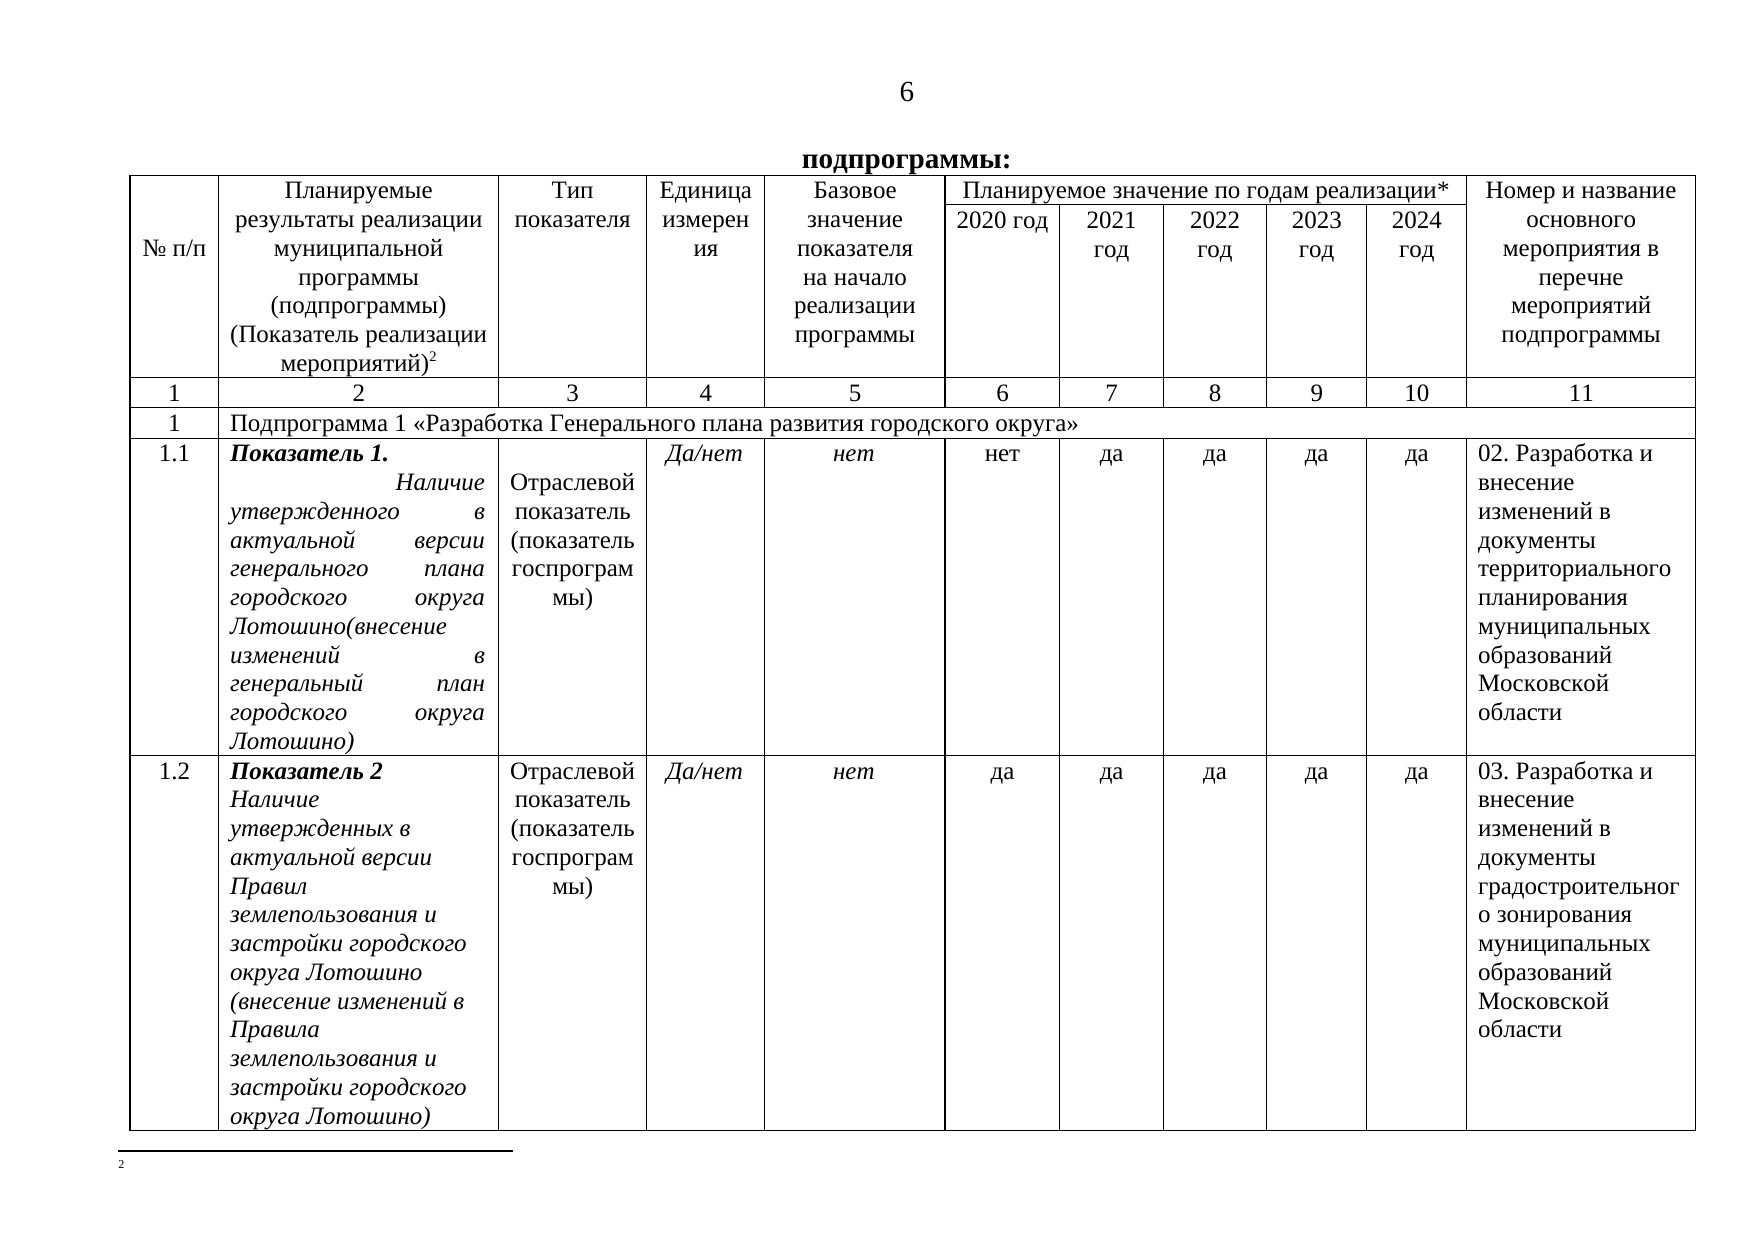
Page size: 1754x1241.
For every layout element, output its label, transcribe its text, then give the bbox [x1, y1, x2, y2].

table_cell 7 [1060, 378, 1163, 407]
table_cell 2022 год [1164, 205, 1266, 377]
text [118, 141, 1695, 174]
table_cell 2023 год [1267, 205, 1366, 377]
table_cell 6 [946, 378, 1059, 407]
table_cell Показатель 1. Наличие утвержденного в актуальной версии генерального плана городского округа Лотошино(внесение изменений в генеральный план городского округа Лотошино) [219, 439, 498, 755]
table_cell да [1060, 439, 1163, 755]
table_header № п/п [131, 176, 218, 377]
table_cell 1 [131, 378, 218, 407]
table_cell 02. Разработка и внесение изменений в документы территориального планирования муниципальных образований Московской области [1467, 439, 1695, 755]
table_cell да [1267, 756, 1366, 1129]
table_cell 2 [219, 378, 498, 407]
table_cell нет [765, 439, 944, 755]
table_cell да [1367, 439, 1466, 755]
table_cell да [1164, 756, 1266, 1129]
table_cell 3 [499, 378, 646, 407]
table_cell 1.1 [131, 439, 218, 755]
table_cell 2024 год [1367, 205, 1466, 377]
table_cell да [1367, 756, 1466, 1129]
table_cell да [946, 756, 1059, 1129]
table_cell 1 [131, 408, 218, 437]
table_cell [219, 756, 498, 1129]
table_cell 11 [1467, 378, 1695, 407]
table_cell 5 [765, 378, 944, 407]
table_cell да [1060, 756, 1163, 1129]
table_cell нет [946, 439, 1059, 755]
table_header Планируемые результаты реализации муниципальной программы (подпрограммы) (Показатель реализации мероприятий) [219, 176, 498, 377]
table_header Номер и название основного мероприятия в перечне мероприятий подпрограммы [1467, 176, 1695, 377]
table_cell 10 [1367, 378, 1466, 407]
table_cell Да/нет [647, 756, 764, 1129]
table_cell да [1164, 439, 1266, 755]
table_cell 8 [1164, 378, 1266, 407]
table_header Базовое значение показателя на начало реализации программы [765, 176, 944, 377]
table_cell 9 [1267, 378, 1366, 407]
table_cell 2020 год [946, 205, 1059, 377]
table_cell Отраслевой показатель (показатель госпрограммы) [499, 439, 646, 755]
table_cell 2021 год [1060, 205, 1163, 377]
table_cell 1.2 [131, 756, 218, 1129]
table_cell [499, 756, 646, 1129]
table_cell да [1267, 439, 1366, 755]
table_cell 4 [647, 378, 764, 407]
table_header Единица измерения [647, 176, 764, 377]
table_header Тип показателя [499, 176, 646, 377]
table_cell Да/нет [647, 439, 764, 755]
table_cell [1467, 756, 1695, 1129]
table_header Планируемое значение по годам реализации* [946, 176, 1466, 204]
table_cell Подпрограмма 1 «Разработка Генерального плана развития городского округа» [219, 408, 1695, 437]
table_cell нет [765, 756, 944, 1129]
